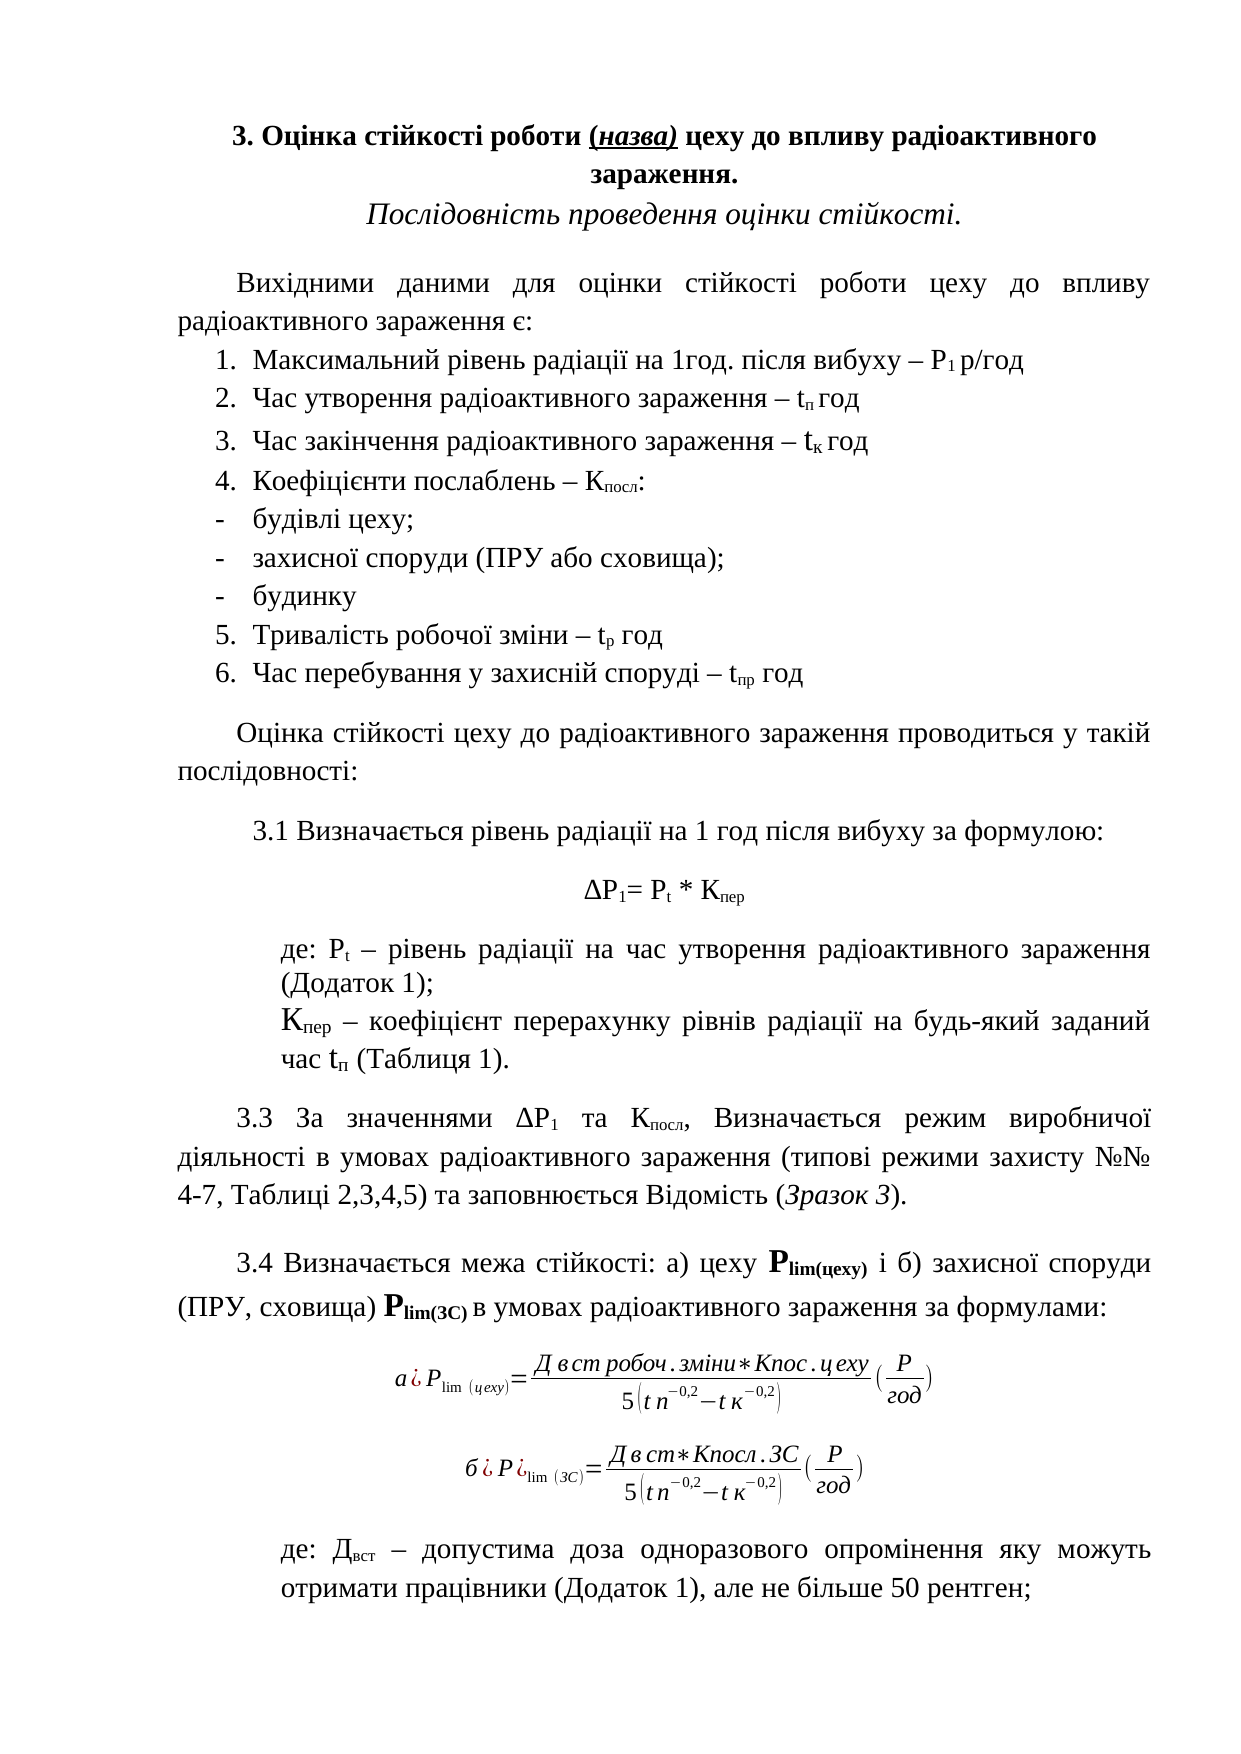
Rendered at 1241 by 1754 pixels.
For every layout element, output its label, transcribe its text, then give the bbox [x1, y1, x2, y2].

text 3.1 Визначається рівень радіації на 1 год після вибуху за формулою: [252, 813, 1152, 846]
text де: Pt – рівень радіації на час утворення радіоактивного зараження (Додаток 1); [281, 932, 1152, 999]
list Тривалість робочої зміни – tр год [215, 617, 1152, 651]
list Час утворення радіоактивного зараження – tп год [215, 380, 1152, 414]
list будинку [215, 578, 1152, 612]
text Кпер – коефіцієнт перерахунку рівнів радіації на будь-який заданий час tп (Таблиця 1). [281, 999, 1152, 1075]
list захисної споруди (ПРУ або сховища); [215, 540, 1152, 573]
text де: Двст – допустима доза одноразового опромінення яку можуть отримати працівники (Додаток 1), але не більше 50 рентген; [281, 1532, 1152, 1604]
text ∆P1= Pt * Кпер [177, 872, 1152, 906]
list Час закінчення радіоактивного зараження – tк год [215, 419, 1152, 457]
text Вихідними даними для оцінки стійкості роботи цеху до впливу радіоактивного зараження є: [177, 265, 1152, 337]
text Оцінка стійкості цеху до радіоактивного зараження проводиться у такій послідовності: [177, 715, 1152, 787]
list Коефіцієнти послаблень – Кпосл: [215, 463, 1152, 496]
text 3. Оцінка стійкості роботи (назва) цеху до впливу радіоактивного зараження. [177, 118, 1152, 190]
list Час перебування у захисній споруді – tпр год [215, 656, 1152, 689]
list Послідовність проведення оцінки стійкості. [177, 195, 1152, 231]
list будівлі цеху; [215, 501, 1152, 535]
list Максимальний рівень радіації на 1год. після вибуху – Р1 р/год [215, 342, 1152, 375]
text 3.4 Визначається межа стійкості: а) цеху Рlim(цеху) і б) захисної споруди (ПРУ, сховища) Рlim(ЗС) в умовах радіоактивного зараження за формулами: [177, 1241, 1152, 1323]
text 3.3 За значеннями ∆P1 та Кпосл, Визначається режим виробничої діяльності в умовах радіоактивного зараження (типові режими захисту №№ 4-7, Таблиці 2,3,4,5) та заповнюється Відомість (Зразок 3). [177, 1100, 1152, 1211]
